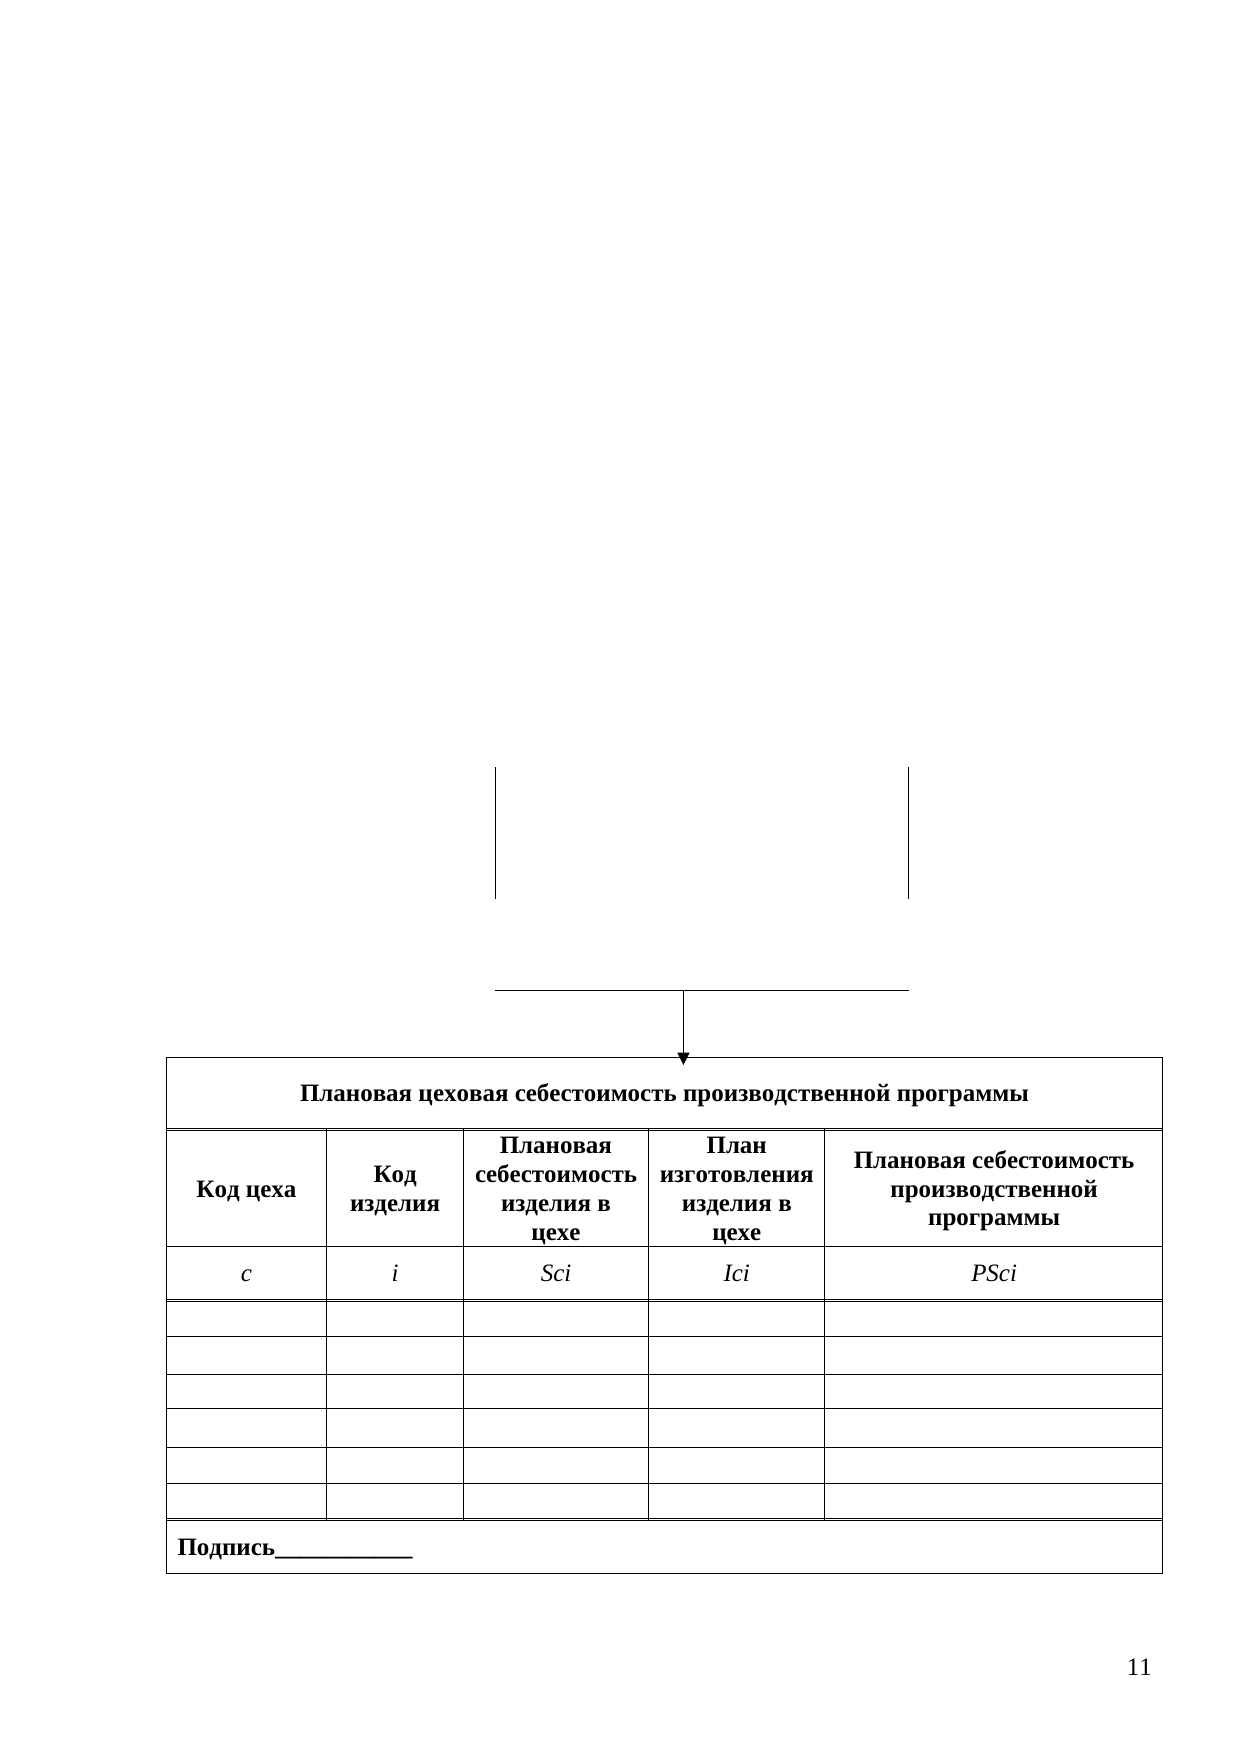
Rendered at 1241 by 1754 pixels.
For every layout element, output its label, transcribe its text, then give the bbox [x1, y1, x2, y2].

table_cell Подпись___________ [167, 1521, 1162, 1572]
table_cell [649, 1375, 824, 1408]
table_cell Плановая себестоимость производственной программы [825, 1131, 1162, 1246]
table_cell [167, 1448, 326, 1483]
table_cell [167, 1409, 326, 1447]
table_cell [327, 1302, 463, 1336]
table_cell [649, 1409, 824, 1447]
table_cell Код изделия [327, 1131, 463, 1246]
table_cell [464, 1448, 648, 1483]
table_cell [649, 1484, 824, 1518]
table_cell [825, 1302, 1162, 1336]
table_cell [167, 1337, 326, 1374]
table_cell [825, 1484, 1162, 1518]
table_cell [825, 1375, 1162, 1408]
table_cell [327, 1375, 463, 1408]
table_cell [464, 1484, 648, 1518]
table_cell PSci [825, 1247, 1162, 1299]
table_cell [649, 1337, 824, 1374]
table_cell c [167, 1247, 326, 1299]
table_cell [327, 1448, 463, 1483]
table_cell [167, 1484, 326, 1518]
table_cell [464, 1302, 648, 1336]
table_cell [649, 1302, 824, 1336]
table_cell План изготовления изделия в цехе [649, 1131, 824, 1246]
table_cell Sci [464, 1247, 648, 1299]
table_cell [327, 1409, 463, 1447]
table_cell [825, 1337, 1162, 1374]
table_header Плановая цеховая себестоимость производственной программы [167, 1058, 1162, 1127]
table_cell [649, 1448, 824, 1483]
table_cell [464, 1375, 648, 1408]
table_cell [327, 1484, 463, 1518]
table_cell Плановая себестоимость изделия в цехе [464, 1131, 648, 1246]
table_cell Код цеха [167, 1131, 326, 1246]
table_cell Ici [649, 1247, 824, 1299]
table_cell [167, 1302, 326, 1336]
table_cell i [327, 1247, 463, 1299]
table_cell [167, 1375, 326, 1408]
table_cell [464, 1337, 648, 1374]
table_cell [825, 1409, 1162, 1447]
table_cell [327, 1337, 463, 1374]
table_cell [825, 1448, 1162, 1483]
table_cell [464, 1409, 648, 1447]
